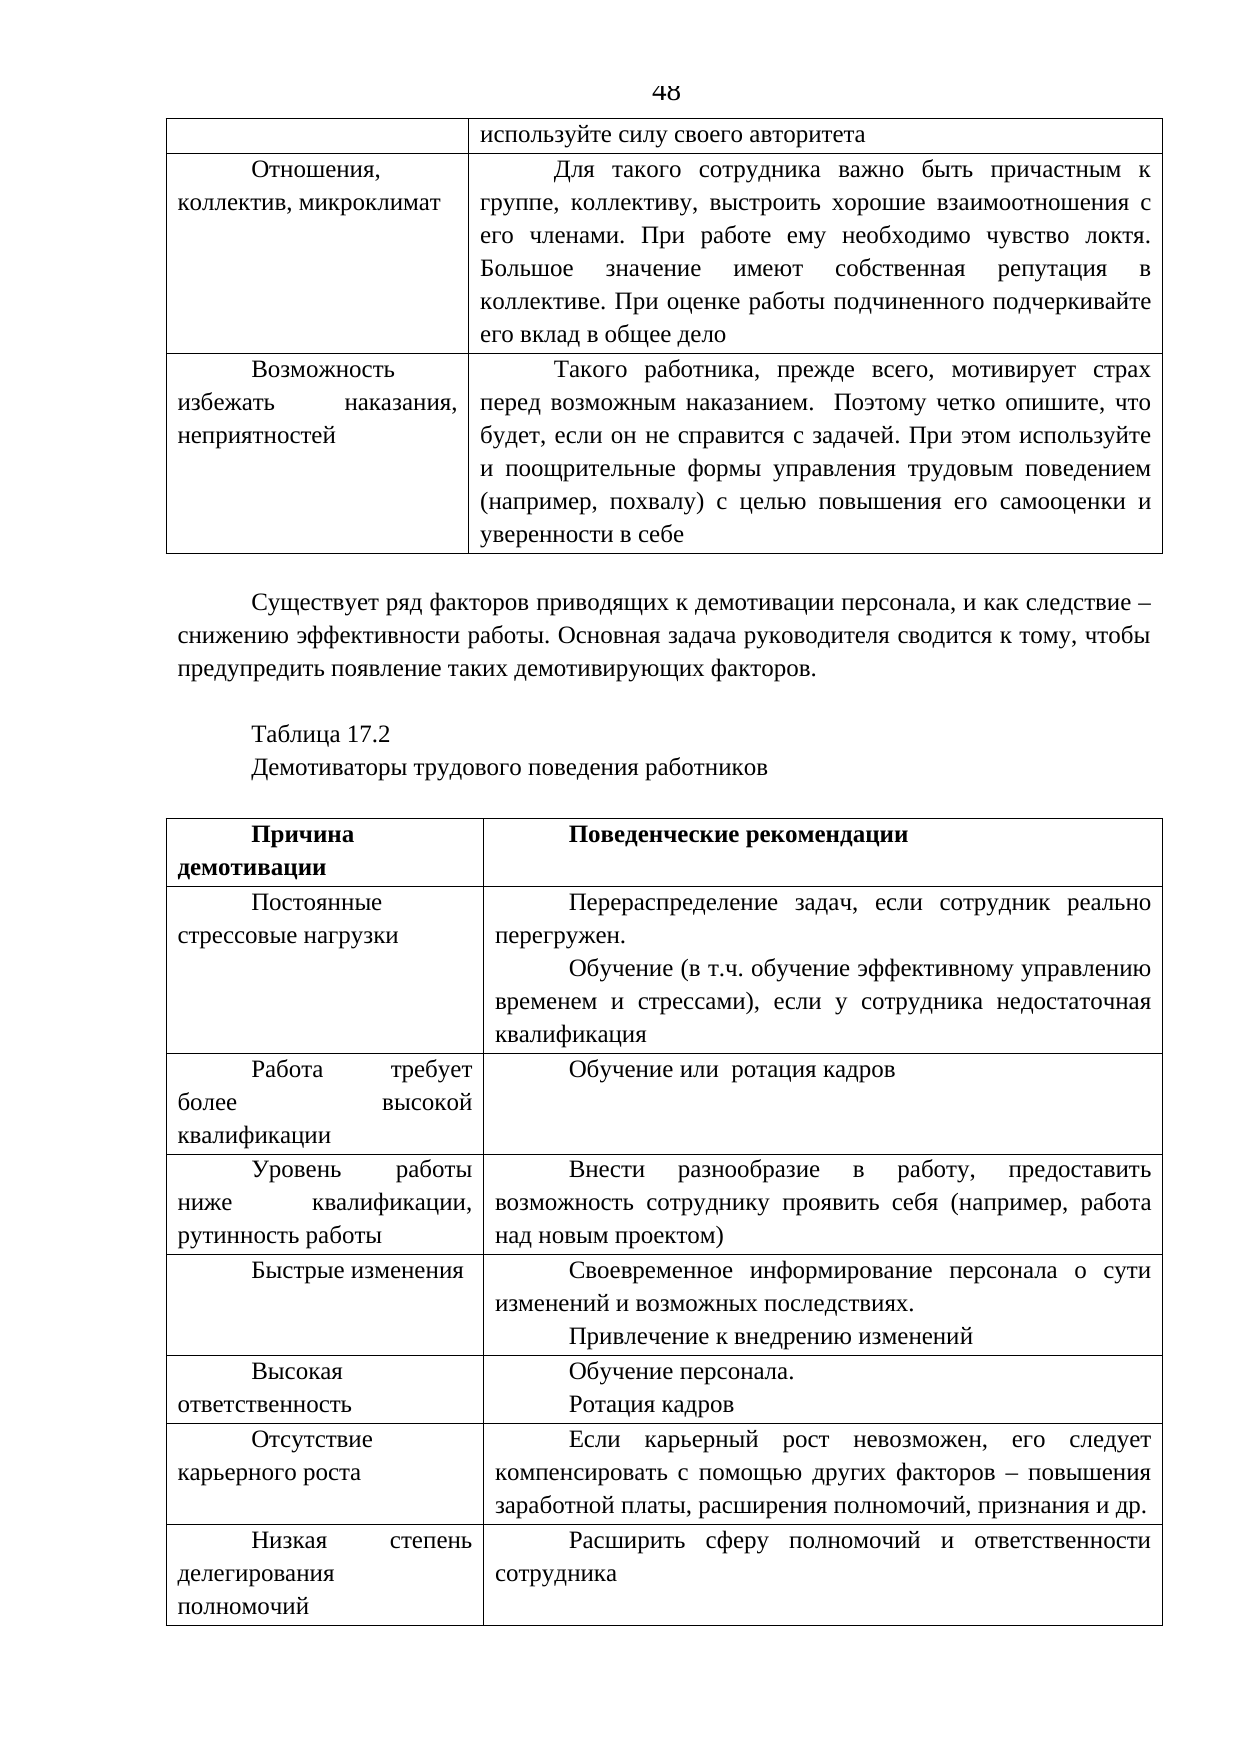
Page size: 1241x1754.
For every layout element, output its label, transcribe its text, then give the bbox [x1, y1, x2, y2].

table_cell Обучение или ротация кадров [484, 1054, 1162, 1153]
table_cell Постоянные стрессовые нагрузки [167, 887, 483, 1053]
table_cell Возможность избежать наказания, неприятностей [167, 354, 468, 553]
table_cell Перераспределение задач, если сотрудник реально перегружен. Обучение (в т.ч. обучение эффективному управлению временем и стрессами), если у сотрудника недостаточная квалификация [484, 887, 1162, 1053]
table_cell Для такого сотрудника важно быть причастным к группе, коллективу, выстроить хорошие взаимоотношения с его членами. При работе ему необходимо чувство локтя. Большое значение имеют собственная репутация в коллективе. При оценке работы подчиненного подчеркивайте его вклад в общее дело [469, 154, 1162, 353]
table_header Причина демотивации [167, 819, 483, 886]
table_cell Отсутствие карьерного роста [167, 1424, 483, 1524]
table_cell Такого работника, прежде всего, мотивирует страх перед возможным наказанием. Поэтому четко опишите, что будет, если он не справится с задачей. При этом используйте и поощрительные формы управления трудовым поведением (например, похвалу) с целью повышения его самооценки и уверенности в себе [469, 354, 1162, 553]
table_cell Обучение персонала. Ротация кадров [484, 1356, 1162, 1423]
table_cell Уровень работы ниже квалификации, рутинность работы [167, 1155, 483, 1254]
text Таблица 17.2 [177, 719, 1152, 748]
table_cell Расширить сферу полномочий и ответственности сотрудника [484, 1525, 1162, 1624]
table_cell Работа требует более высокой квалификации [167, 1054, 483, 1153]
table_cell Если карьерный рост невозможен, его следует компенсировать с помощью других факторов – повышения заработной платы, расширения полномочий, признания и др. [484, 1424, 1162, 1524]
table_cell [167, 119, 468, 153]
table_cell Высокая ответственность [167, 1356, 483, 1423]
table_header Поведенческие рекомендации [484, 819, 1162, 886]
text Существует ряд факторов приводящих к демотивации персонала, и как следствие – снижению эффективности работы. Основная задача руководителя сводится к тому, чтобы предупредить появление таких демотивирующих факторов. [177, 587, 1152, 682]
text Демотиваторы трудового поведения работников [177, 752, 1152, 781]
table_cell Низкая степень делегирования полномочий [167, 1525, 483, 1624]
table_cell Внести разнообразие в работу, предоставить возможность сотруднику проявить себя (например, работа над новым проектом) [484, 1155, 1162, 1254]
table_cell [469, 119, 1162, 153]
table_cell Быстрые изменения [167, 1255, 483, 1355]
table_cell Отношения, коллектив, микроклимат [167, 154, 468, 353]
table_cell Своевременное информирование персонала о сути изменений и возможных последствиях. Привлечение к внедрению изменений [484, 1255, 1162, 1355]
